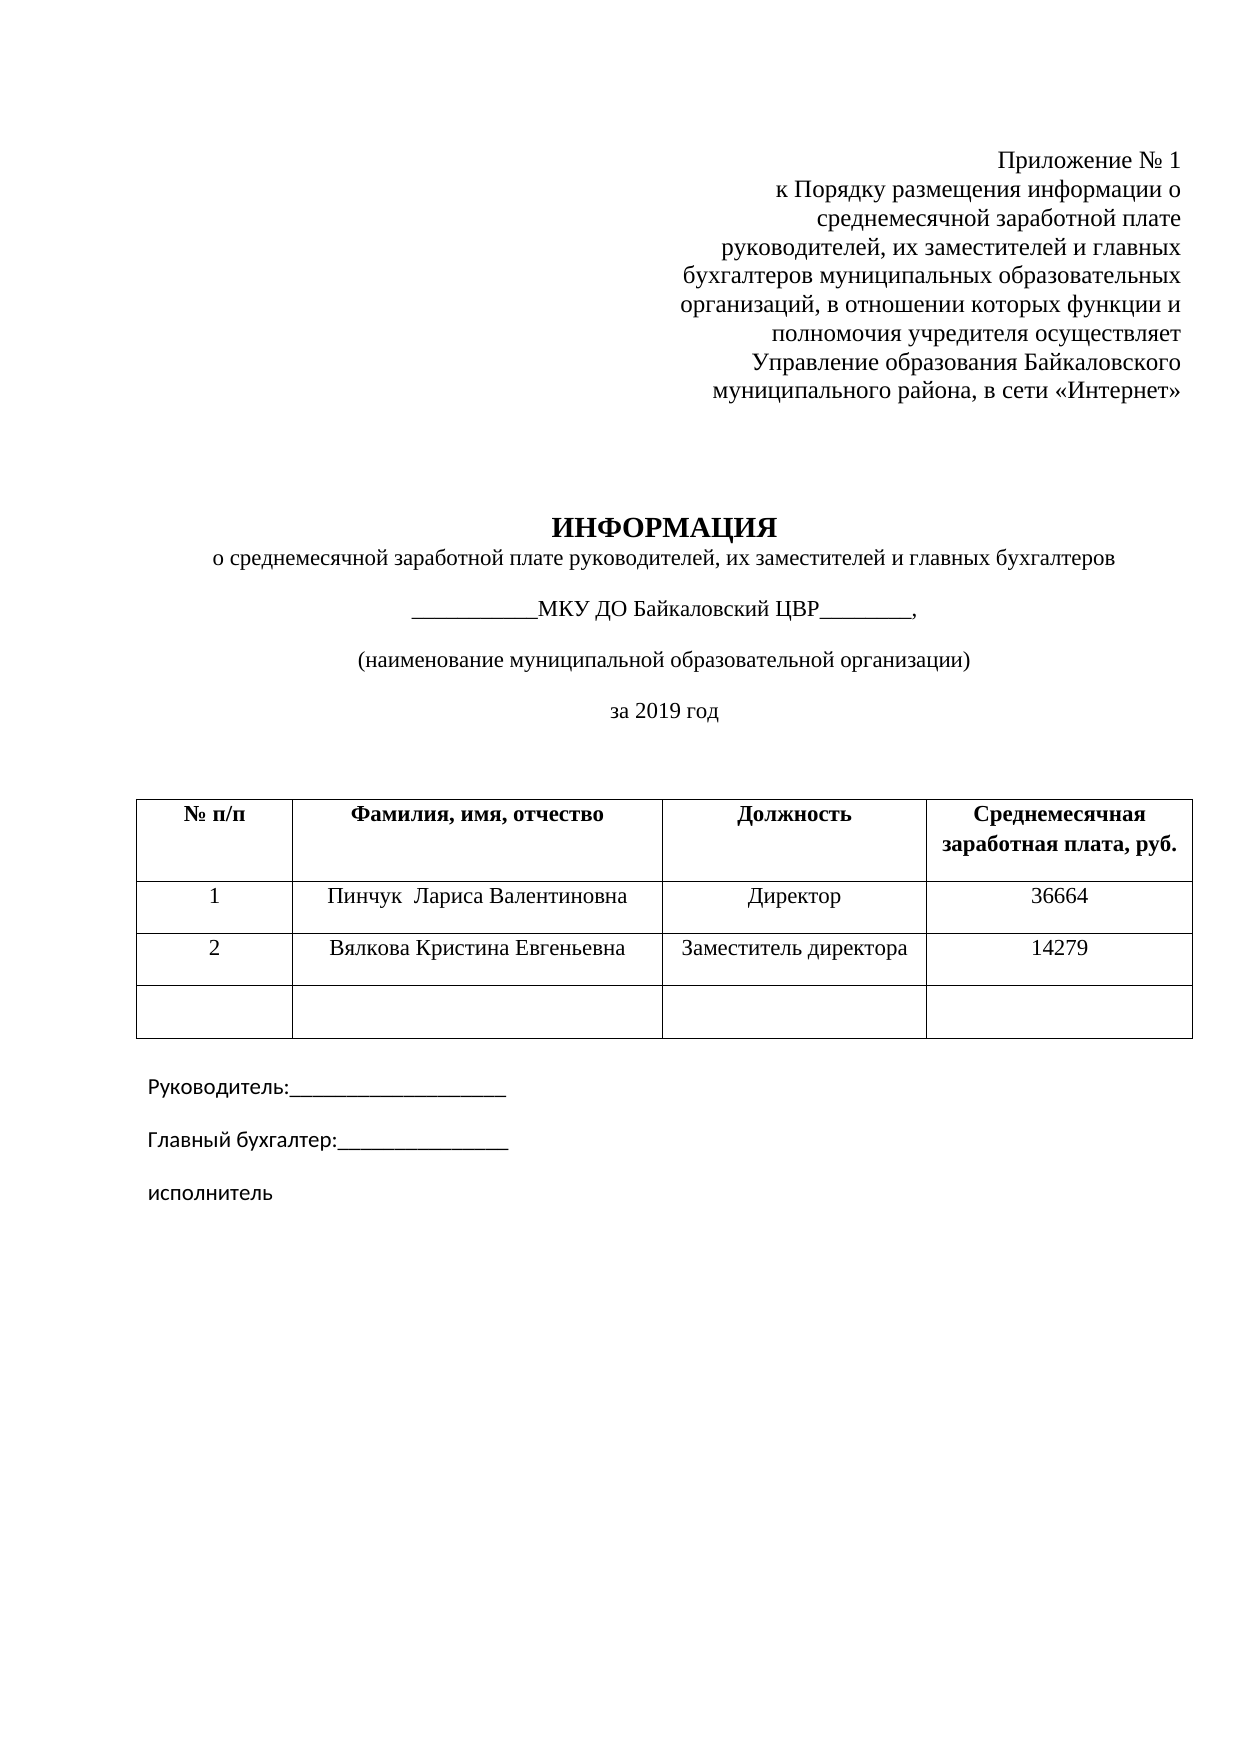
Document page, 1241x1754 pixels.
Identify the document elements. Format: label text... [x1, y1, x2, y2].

table_header № п/п [137, 800, 292, 881]
text к Порядку размещения информации о среднемесячной заработной плате руководителей, их заместителей и главных бухгалтеров муниципальных образовательных организаций, в отношении которых функции и полномочия учредителя осуществляет Управление образования Байкаловского муниципального района, в сети «Интернет» [654, 174, 1181, 404]
text ИНФОРМАЦИЯ [148, 510, 1181, 544]
table_cell [663, 986, 926, 1037]
text исполнитель [148, 1178, 1181, 1206]
table_cell 2 [137, 934, 292, 985]
table_cell 1 [137, 882, 292, 933]
table_cell 36664 [927, 882, 1192, 933]
table_cell [137, 986, 292, 1037]
text Главный бухгалтер:_______________ [148, 1125, 1181, 1153]
text (наименование муниципальной образовательной организации) [148, 646, 1181, 672]
table_header Среднемесячная заработная плата, руб. [927, 800, 1192, 881]
table_header Фамилия, имя, отчество [293, 800, 662, 881]
table_header Должность [663, 800, 926, 881]
table_cell [293, 986, 662, 1037]
text Руководитель:___________________ [148, 1072, 1181, 1100]
table_cell [927, 986, 1192, 1037]
table_cell Заместитель директора [663, 934, 926, 985]
text Приложение № 1 [654, 145, 1181, 174]
table_cell 14279 [927, 934, 1192, 985]
text о среднемесячной заработной плате руководителей, их заместителей и главных бухгалтеров [148, 544, 1181, 570]
table_cell Директор [663, 882, 926, 933]
text ___________МКУ ДО Байкаловский ЦВР________, [148, 595, 1181, 621]
table_cell Вялкова Кристина Евгеньевна [293, 934, 662, 985]
text за 2019 год [148, 697, 1181, 723]
table_cell Пинчук Лариса Валентиновна [293, 882, 662, 933]
